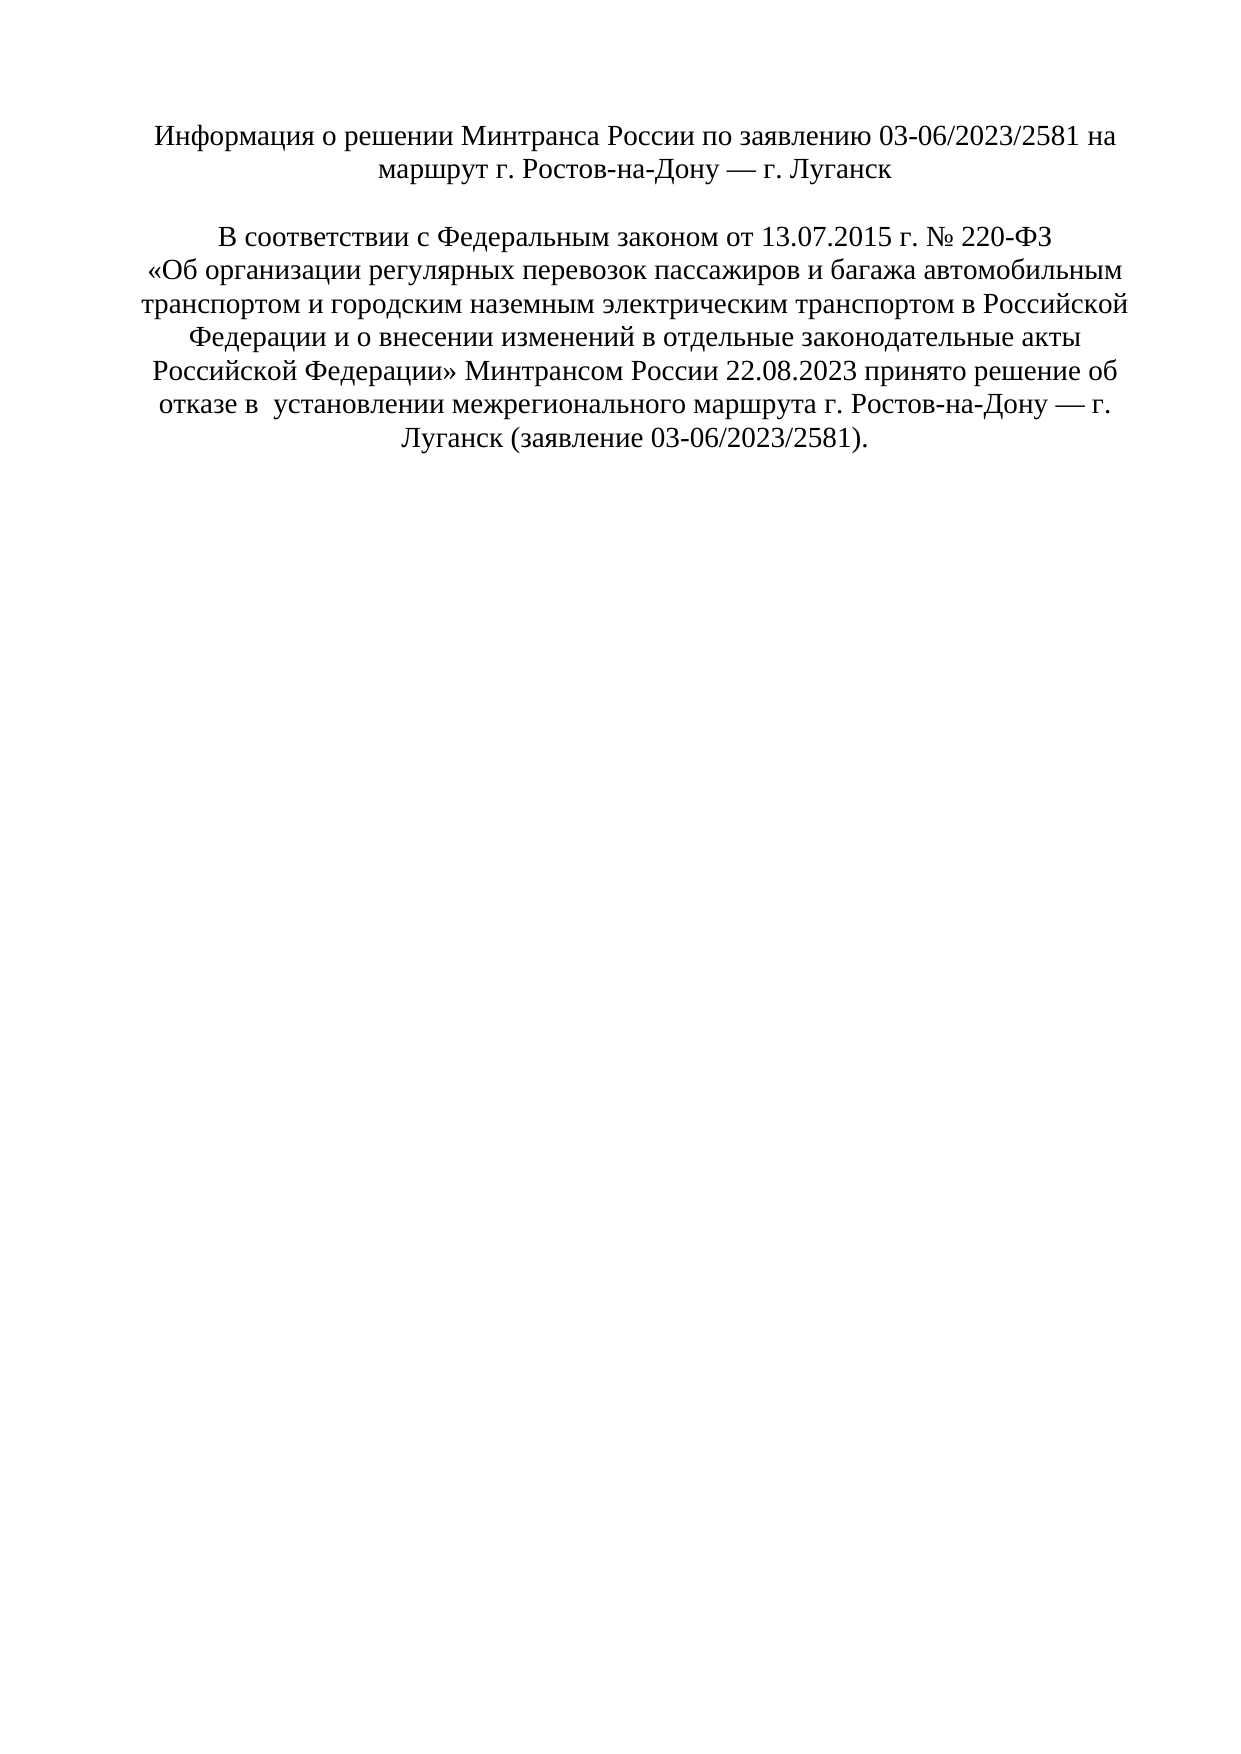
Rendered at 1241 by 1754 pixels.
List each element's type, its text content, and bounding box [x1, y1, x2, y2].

text В соответствии с Федеральным законом от 13.07.2015 г. № 220-ФЗ «Об организации регулярных перевозок пассажиров и багажа автомобильным транспортом и городским наземным электрическим транспортом в Российской Федерации и о внесении изменений в отдельные законодательные акты Российской Федерации» Минтрансом России 22.08.2023 принято решение об отказе в установлении межрегионального маршрута г. Ростов-на-Дону — г. Луганск (заявление 03-06/2023/2581). [118, 219, 1152, 453]
text Информация о решении Минтранса России по заявлению 03-06/2023/2581 на маршрут г. Ростов-на-Дону — г. Луганск [118, 118, 1152, 185]
